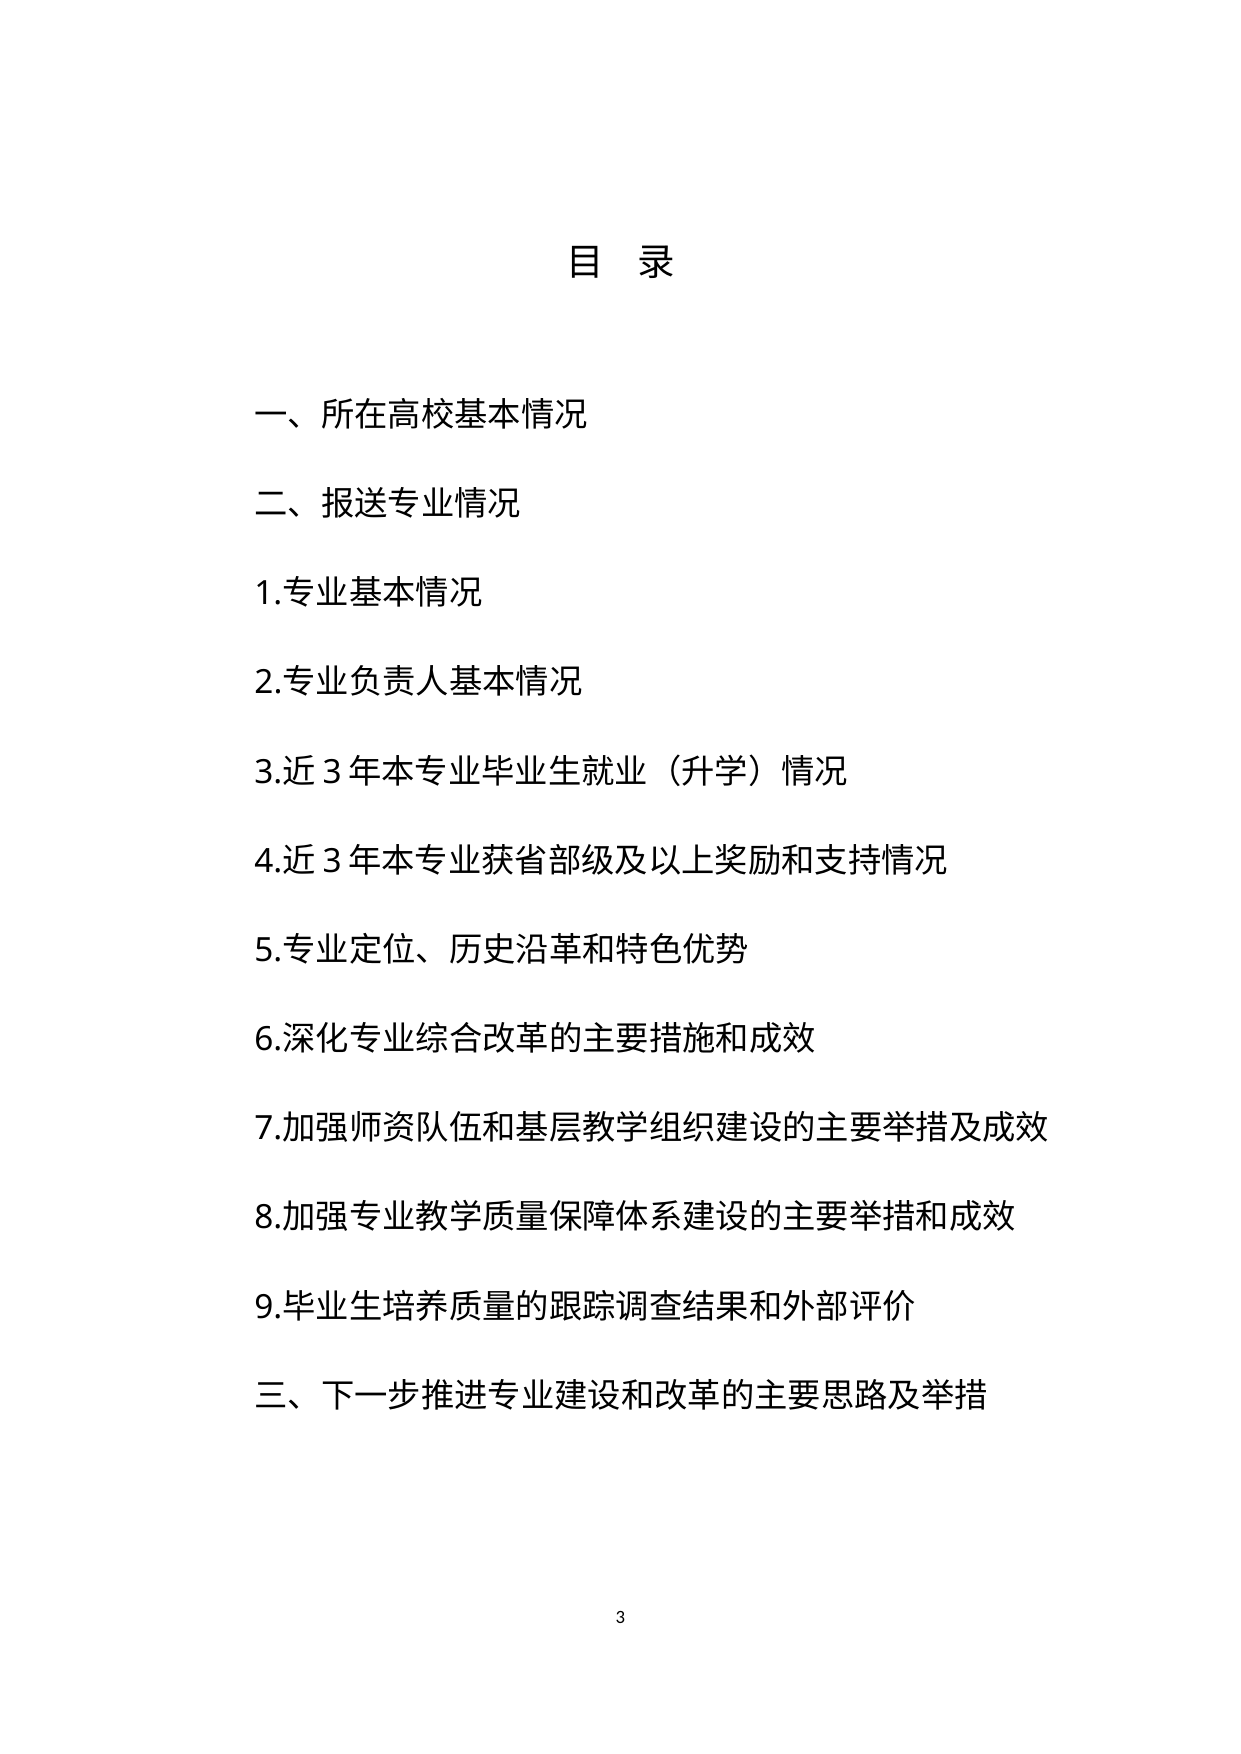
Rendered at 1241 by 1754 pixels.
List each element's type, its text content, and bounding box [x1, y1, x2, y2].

text 2.专业负责人基本情况 [187, 647, 1053, 712]
text 三、下一步推进专业建设和改革的主要思路及举措 [187, 1360, 1053, 1425]
text 9.毕业生培养质量的跟踪调查结果和外部评价 [187, 1271, 1053, 1336]
text 1.专业基本情况 [187, 558, 1053, 623]
text 6.深化专业综合改革的主要措施和成效 [187, 1004, 1053, 1069]
text 7.加强师资队伍和基层教学组织建设的主要举措及成效 [187, 1093, 1053, 1158]
text 8.加强专业教学质量保障体系建设的主要举措和成效 [187, 1182, 1053, 1247]
text 一、所在高校基本情况 [187, 380, 1053, 445]
text 3.近3年本专业毕业生就业（升学）情况 [187, 736, 1053, 801]
text 二、报送专业情况 [187, 469, 1053, 534]
text 5.专业定位、历史沿革和特色优势 [187, 914, 1053, 979]
text 4.近3年本专业获省部级及以上奖励和支持情况 [187, 825, 1053, 890]
text 目 录 [187, 227, 1053, 292]
